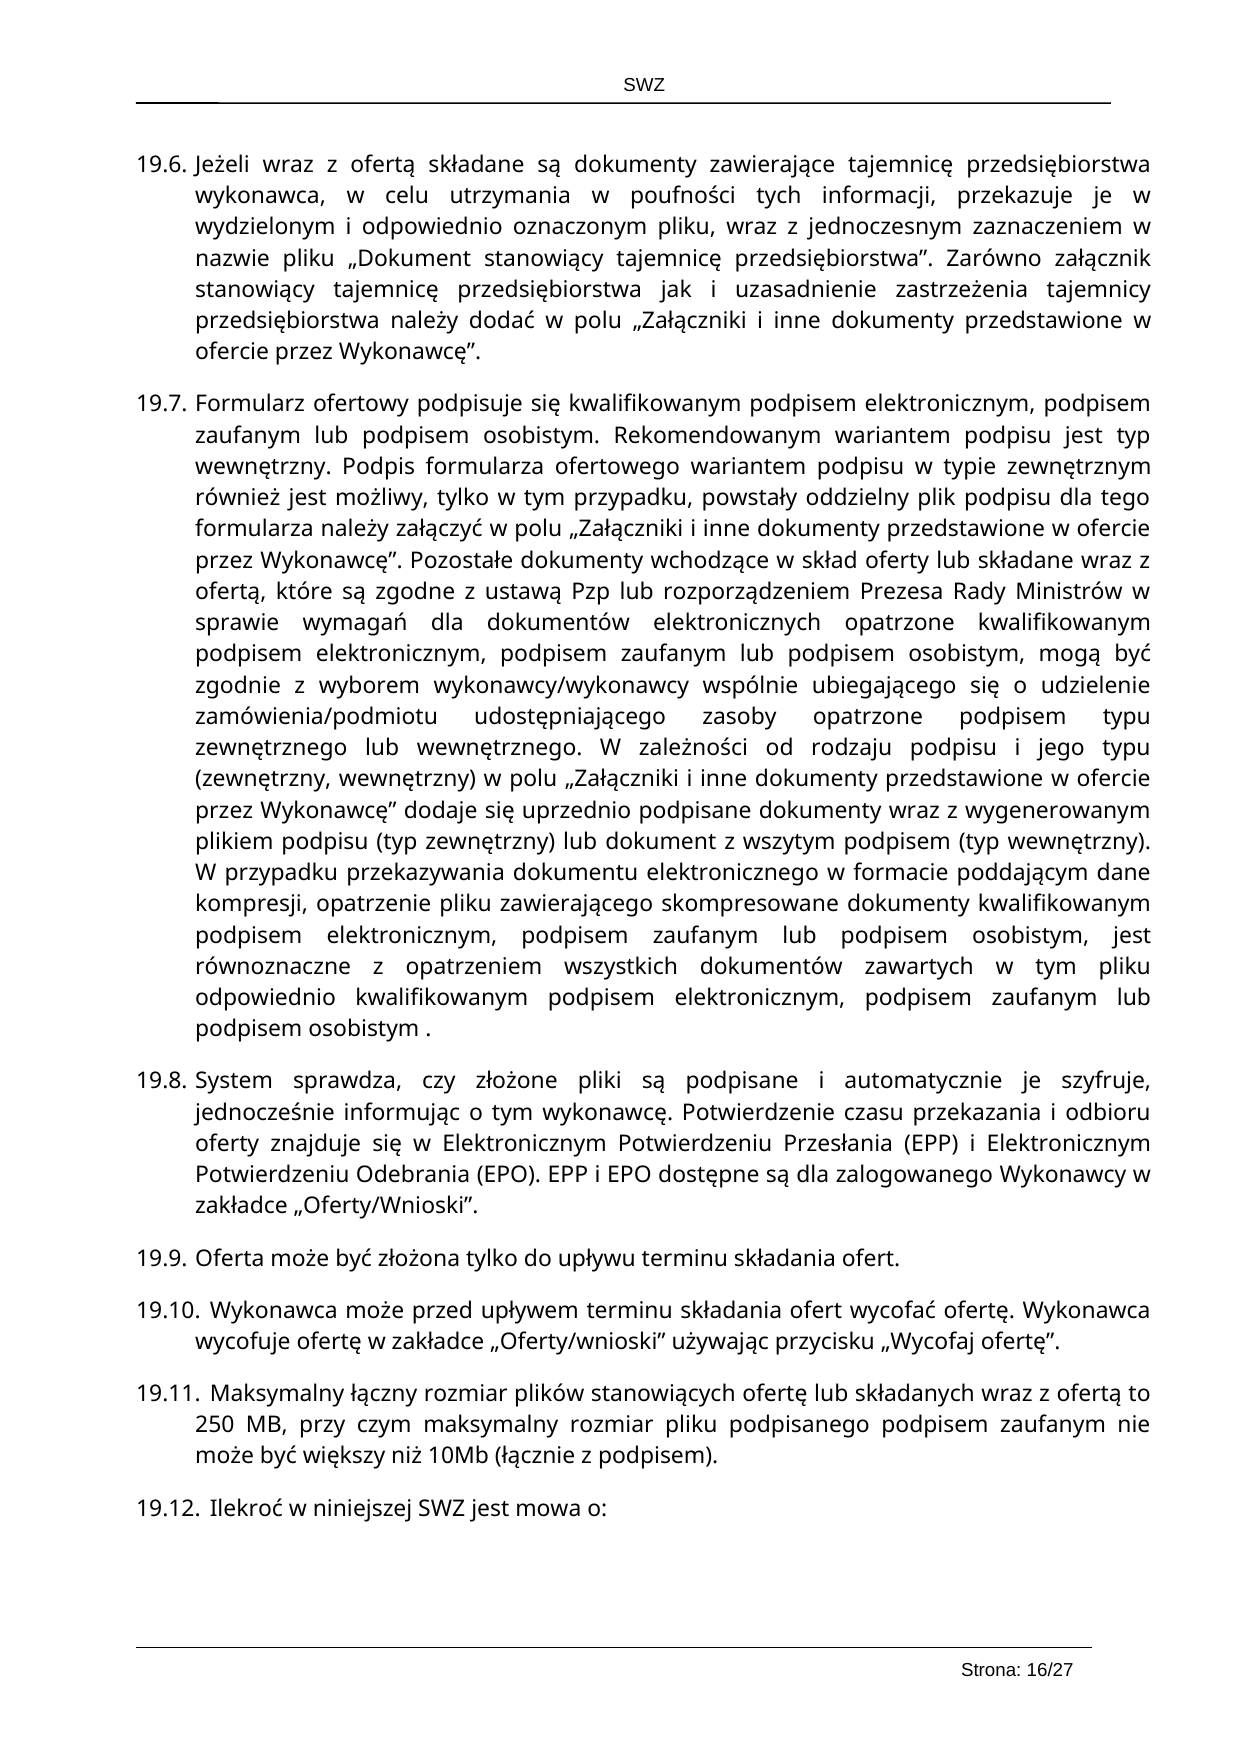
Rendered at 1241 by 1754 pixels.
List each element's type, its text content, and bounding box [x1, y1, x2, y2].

subtitle System sprawdza, czy złożone pliki są podpisane i automatycznie je szyfruje, jednocześnie informując o tym wykonawcę. Potwierdzenie czasu przekazania i odbioru oferty znajduje się w Elektronicznym Potwierdzeniu Przesłania (EPP) i Elektronicznym Potwierdzeniu Odebrania (EPO). EPP i EPO dostępne są dla zalogowanego Wykonawcy w zakładce „Oferty/Wnioski”. [136, 1064, 1152, 1221]
subtitle Oferta może być złożona tylko do upływu terminu składania ofert. [136, 1241, 1152, 1273]
subtitle Wykonawca może przed upływem terminu składania ofert wycofać ofertę. Wykonawca wycofuje ofertę w zakładce „Oferty/wnioski” używając przycisku „Wycofaj ofertę”. [136, 1293, 1152, 1356]
subtitle Formularz ofertowy podpisuje się kwalifikowanym podpisem elektronicznym, podpisem zaufanym lub podpisem osobistym. Rekomendowanym wariantem podpisu jest typ wewnętrzny. Podpis formularza ofertowego wariantem podpisu w typie zewnętrznym również jest możliwy, tylko w tym przypadku, powstały oddzielny plik podpisu dla tego formularza należy załączyć w polu „Załączniki i inne dokumenty przedstawione w ofercie przez Wykonawcę”. Pozostałe dokumenty wchodzące w skład oferty lub składane wraz z ofertą, które są zgodne z ustawą Pzp lub rozporządzeniem Prezesa Rady Ministrów w sprawie wymagań dla dokumentów elektronicznych opatrzone kwalifikowanym podpisem elektronicznym, podpisem zaufanym lub podpisem osobistym, mogą być zgodnie z wyborem wykonawcy/wykonawcy wspólnie ubiegającego się o udzielenie zamówienia/podmiotu udostępniającego zasoby opatrzone podpisem typu zewnętrznego lub wewnętrznego. W zależności od rodzaju podpisu i jego typu (zewnętrzny, wewnętrzny) w polu „Załączniki i inne dokumenty przedstawione w ofercie przez Wykonawcę” dodaje się uprzednio podpisane dokumenty wraz z wygenerowanym plikiem podpisu (typ zewnętrzny) lub dokument z wszytym podpisem (typ wewnętrzny). W przypadku przekazywania dokumentu elektronicznego w formacie poddającym dane kompresji, opatrzenie pliku zawierającego skompresowane dokumenty kwalifikowanym podpisem elektronicznym, podpisem zaufanym lub podpisem osobistym, jest równoznaczne z opatrzeniem wszystkich dokumentów zawartych w tym pliku odpowiednio kwalifikowanym podpisem elektronicznym, podpisem zaufanym lub podpisem osobistym . [136, 387, 1152, 1043]
subtitle Jeżeli wraz z ofertą składane są dokumenty zawierające tajemnicę przedsiębiorstwa wykonawca, w celu utrzymania w poufności tych informacji, przekazuje je w wydzielonym i odpowiednio oznaczonym pliku, wraz z jednoczesnym zaznaczeniem w nazwie pliku „Dokument stanowiący tajemnicę przedsiębiorstwa”. Zarówno załącznik stanowiący tajemnicę przedsiębiorstwa jak i uzasadnienie zastrzeżenia tajemnicy przedsiębiorstwa należy dodać w polu „Załączniki i inne dokumenty przedstawione w ofercie przez Wykonawcę”. [136, 148, 1152, 366]
subtitle Ilekroć w niniejszej SWZ jest mowa o: [136, 1491, 1152, 1523]
subtitle Maksymalny łączny rozmiar plików stanowiących ofertę lub składanych wraz z ofertą to 250 MB, przy czym maksymalny rozmiar pliku podpisanego podpisem zaufanym nie może być większy niż 10Mb (łącznie z podpisem). [136, 1377, 1152, 1471]
